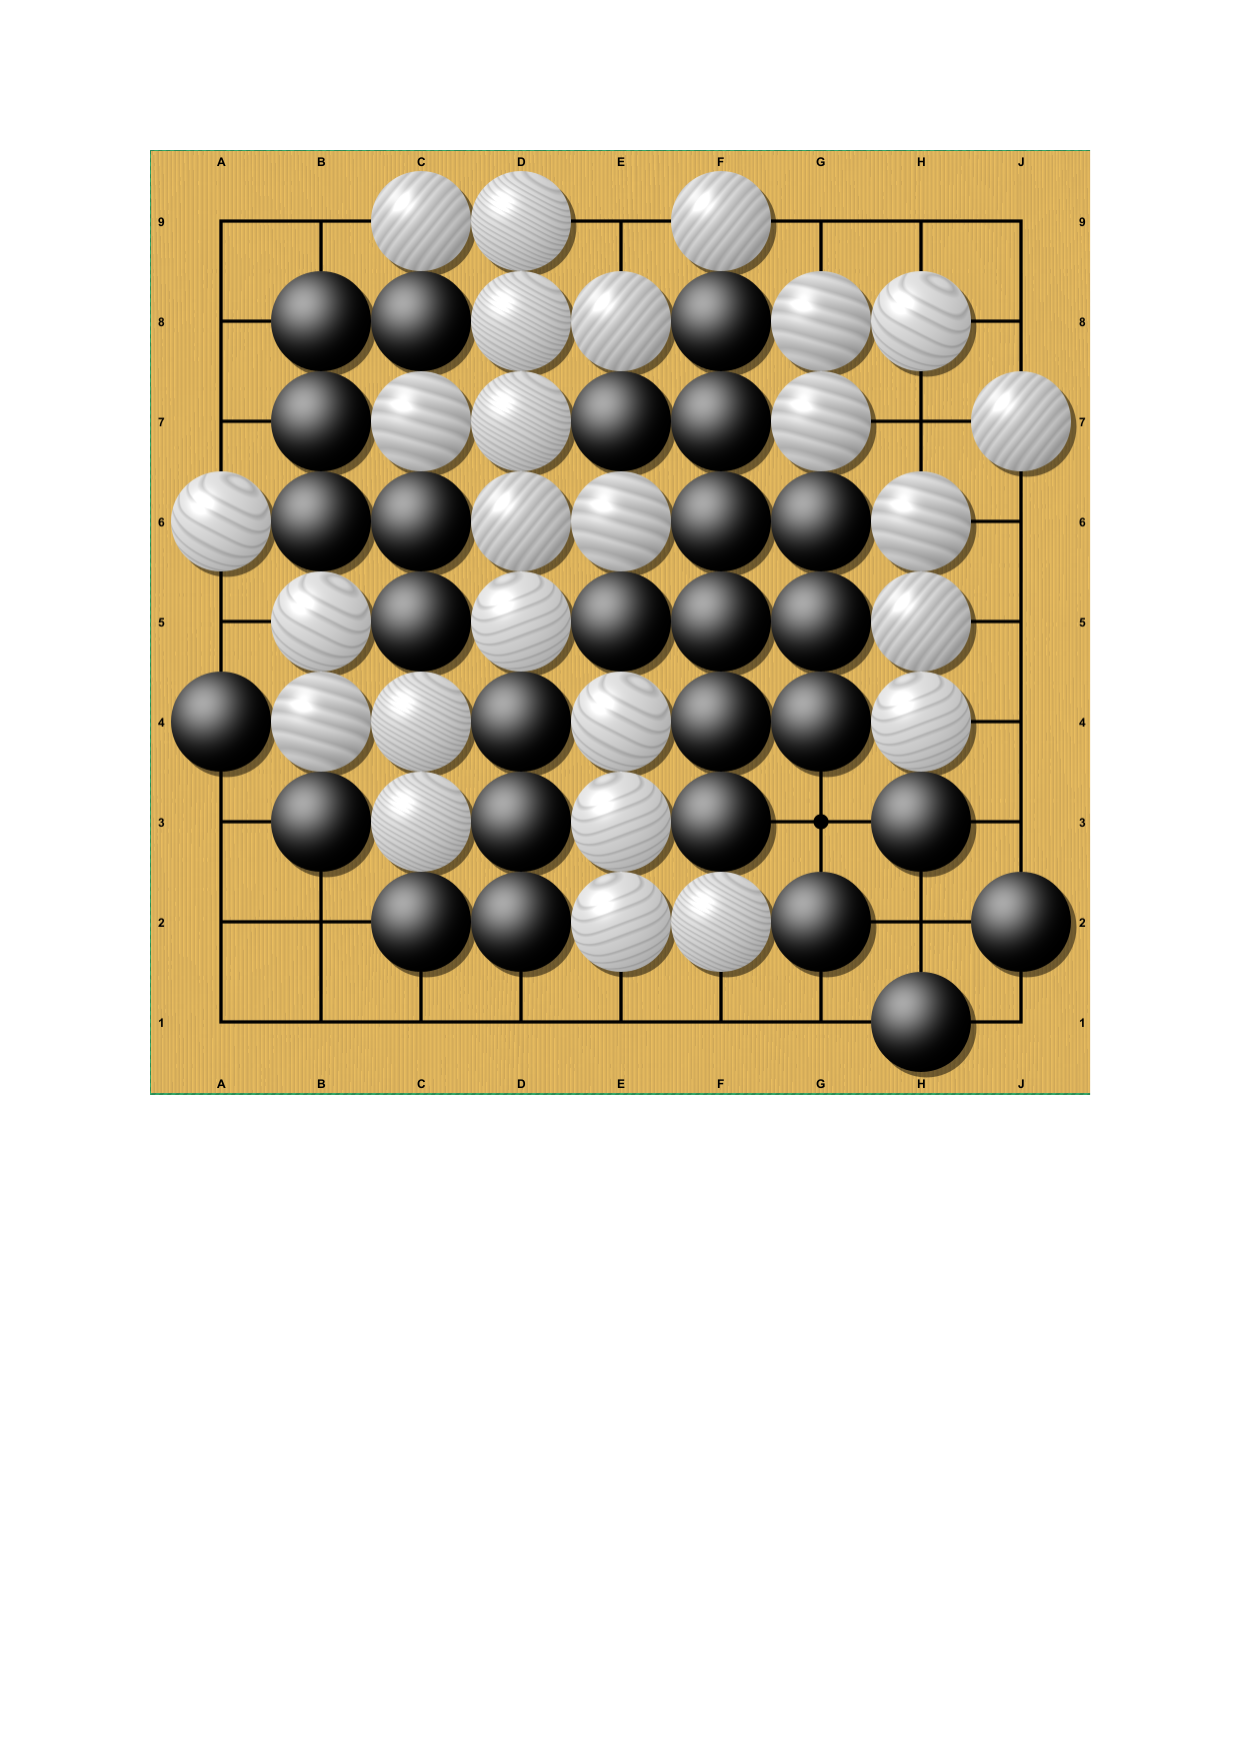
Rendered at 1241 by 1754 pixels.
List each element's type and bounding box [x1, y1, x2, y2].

picture [150, 150, 1091, 1095]
